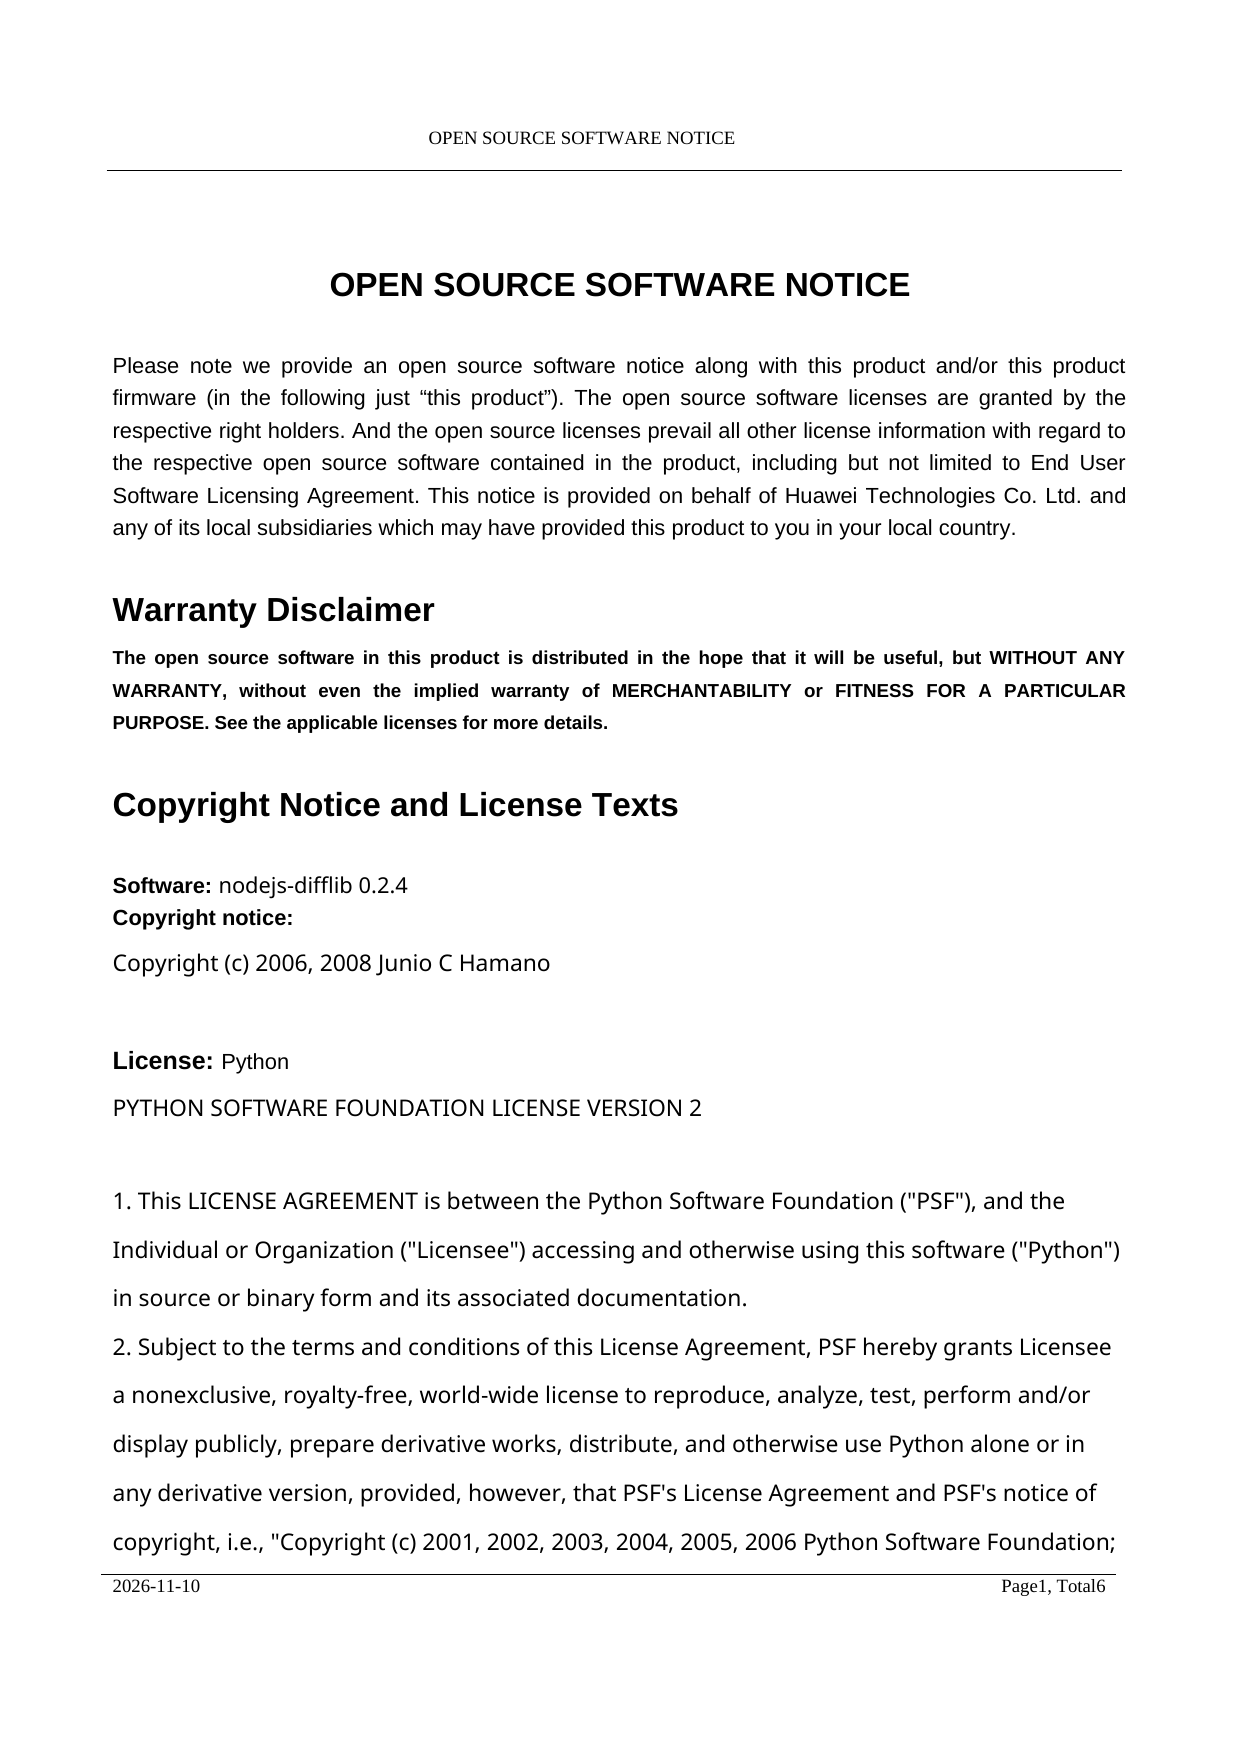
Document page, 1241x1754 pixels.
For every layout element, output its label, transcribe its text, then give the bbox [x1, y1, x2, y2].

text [112, 1330, 1128, 1557]
text Please note we provide an open source software notice along with this product and/or this product firmware (in the following just “this product”). The open source software licenses are granted by the respective right holders. And the open source licenses prevail all other license information with regard to the respective open source software contained in the product, including but not limited to End User Software Licensing Agreement. This notice is provided on behalf of Huawei Technologies Co. Ltd. and any of its local subsidiaries which may have provided this product to you in your local country. [112, 349, 1128, 544]
text 1. This LICENSE AGREEMENT is between the Python Software Foundation ("PSF"), and the Individual or Organization ("Licensee") accessing and otherwise using this software ("Python") in source or binary form and its associated documentation. [112, 1184, 1128, 1314]
text Warranty Disclaimer [112, 576, 1128, 641]
text PYTHON SOFTWARE FOUNDATION LICENSE VERSION 2 [112, 1091, 1128, 1123]
text Copyright (c) 2006, 2008 Junio C Hamano [112, 947, 1128, 1028]
text License: Python [112, 1044, 1128, 1077]
text Software: nodejs-difflib 0.2.4 [112, 869, 1128, 901]
text Copyright notice: [112, 901, 1128, 934]
text The open source software in this product is distributed in the hope that it will be useful, but WITHOUT ANY WARRANTY, without even the implied warranty of MERCHANTABILITY or FITNESS FOR A PARTICULAR PURPOSE. See the applicable licenses for more details. [112, 641, 1128, 739]
text OPEN SOURCE SOFTWARE NOTICE [112, 251, 1128, 316]
text Copyright Notice and License Texts [112, 771, 1128, 836]
